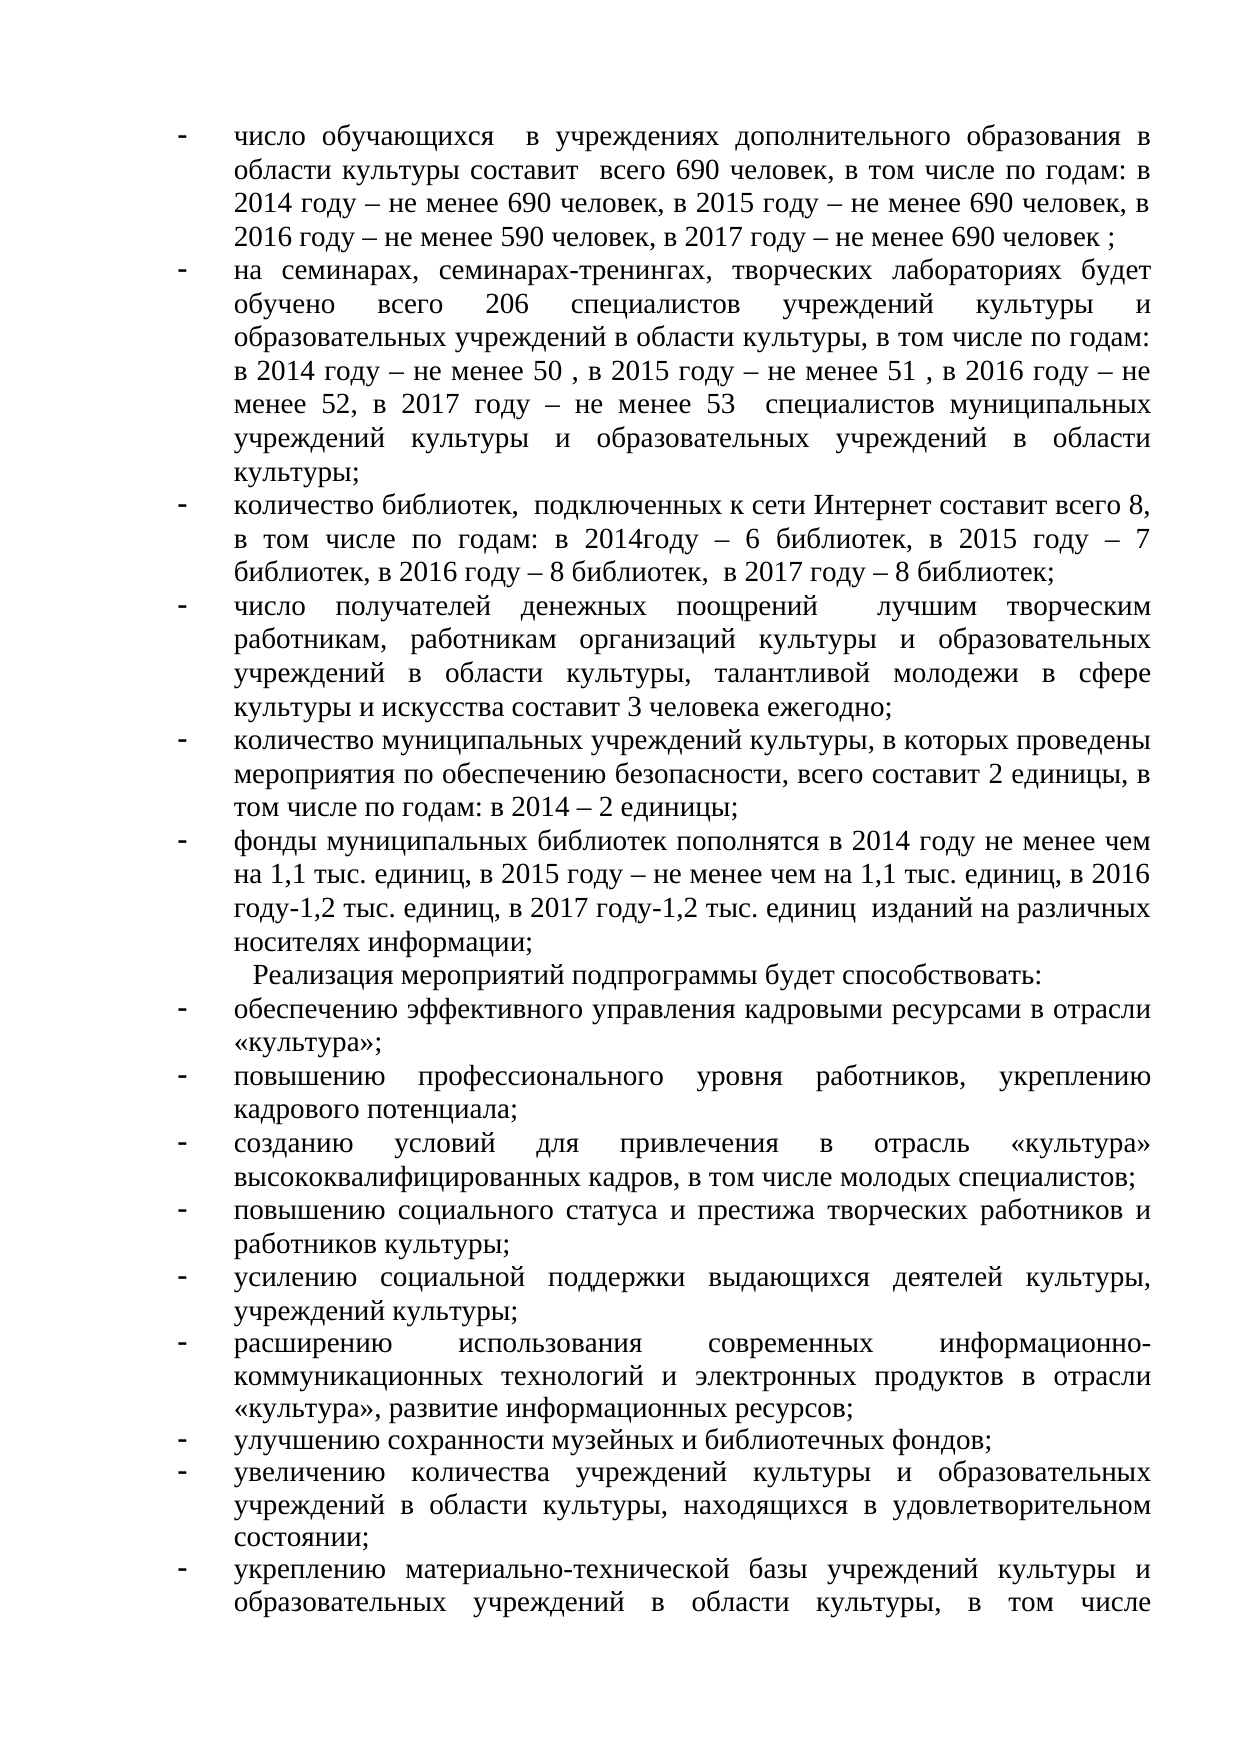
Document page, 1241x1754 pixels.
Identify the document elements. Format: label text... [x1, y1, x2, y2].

list число получателей денежных поощрений лучшим творческим работникам, работникам организаций культуры и образовательных учреждений в области культуры, талантливой молодежи в сфере культуры и искусства составит 3 человека ежегодно; [177, 588, 1152, 722]
list фонды муниципальных библиотек пополнятся в 2014 году не менее чем на 1,1 тыс. единиц, в 2015 году – не менее чем на 1,1 тыс. единиц, в 2016 году-1,2 тыс. единиц, в 2017 году-1,2 тыс. единиц изданий на различных носителях информации; [177, 823, 1152, 957]
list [177, 1553, 1152, 1617]
list увеличению количества учреждений культуры и образовательных учреждений в области культуры, находящихся в удовлетворительном состоянии; [177, 1456, 1152, 1553]
list обеспечению эффективного управления кадровыми ресурсами в отрасли «культура»; [177, 991, 1152, 1058]
list усилению социальной поддержки выдающихся деятелей культуры, учреждений культуры; [177, 1259, 1152, 1327]
list созданию условий для привлечения в отрасль «культура» высококвалифицированных кадров, в том числе молодых специалистов; [177, 1125, 1152, 1192]
list расширению использования современных информационно-коммуникационных технологий и электронных продуктов в отрасли «культура», развитие информационных ресурсов; [177, 1327, 1152, 1424]
list количество библиотек, подключенных к сети Интернет составит всего 8, в том числе по годам: в 2014году – 6 библиотек, в 2015 году – 7 библиотек, в 2016 году – 8 библиотек, в 2017 году – 8 библиотек; [177, 487, 1152, 588]
list число обучающихся в учреждениях дополнительного образования в области культуры составит всего 690 человек, в том числе по годам: в 2014 году – не менее 690 человек, в 2015 году – не менее 690 человек, в 2016 году – не менее 590 человек, в 2017 году – не менее 690 человек ; [177, 118, 1152, 252]
list на семинарах, семинарах-тренингах, творческих лабораториях будет обучено всего 206 специалистов учреждений культуры и образовательных учреждений в области культуры, в том числе по годам: в 2014 году – не менее 50 , в 2015 году – не менее 51 , в 2016 году – не менее 52, в 2017 году – не менее 53 специалистов муниципальных учреждений культуры и образовательных учреждений в области культуры; [177, 252, 1152, 487]
list повышению социального статуса и престижа творческих работников и работников культуры; [177, 1192, 1152, 1259]
list повышению профессионального уровня работников, укреплению кадрового потенциала; [177, 1058, 1152, 1125]
text Реализация мероприятий подпрограммы будет способствовать: [177, 957, 1152, 991]
list улучшению сохранности музейных и библиотечных фондов; [177, 1424, 1152, 1456]
list количество муниципальных учреждений культуры, в которых проведены мероприятия по обеспечению безопасности, всего составит 2 единицы, в том числе по годам: в 2014 – 2 единицы; [177, 722, 1152, 823]
